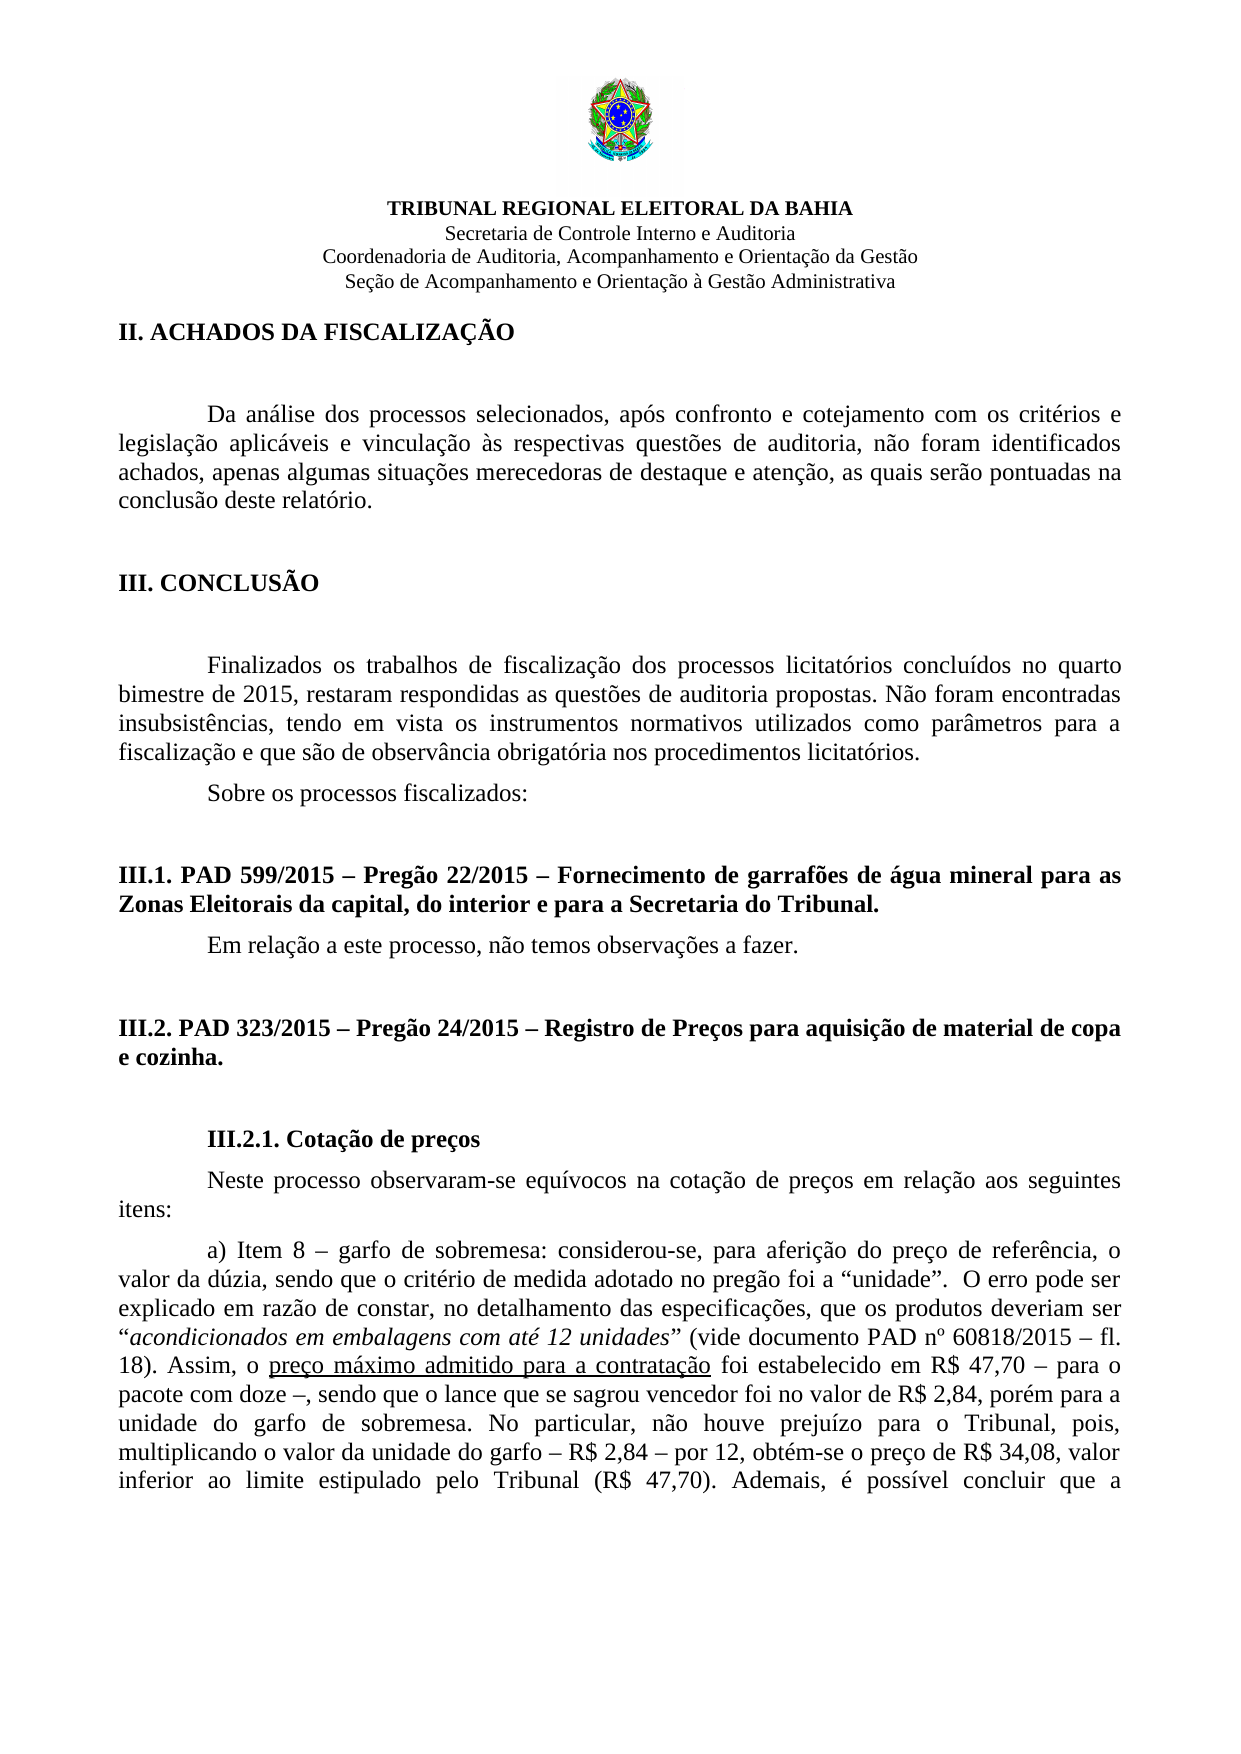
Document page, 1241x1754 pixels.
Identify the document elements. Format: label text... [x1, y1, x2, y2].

text III.2.1. Cotação de preços [118, 1124, 1122, 1153]
text III.2. PAD 323/2015 – Pregão 24/2015 – Registro de Preços para aquisição de material de copa e cozinha. [118, 1013, 1122, 1070]
text Neste processo observaram-se equívocos na cotação de preços em relação aos seguintes itens: [118, 1165, 1122, 1223]
text Finalizados os trabalhos de fiscalização dos processos licitatórios concluídos no quarto bimestre de 2015, restaram respondidas as questões de auditoria propostas. Não foram encontradas insubsistências, tendo em vista os instrumentos normativos utilizados como parâmetros para a fiscalização e que são de observância obrigatória nos procedimentos licitatórios. [118, 650, 1122, 765]
picture [555, 76, 685, 197]
text III.1. PAD 599/2015 – Pregão 22/2015 – Fornecimento de garrafões de água mineral para as Zonas Eleitorais da capital, do interior e para a Secretaria do Tribunal. [118, 860, 1122, 918]
text Da análise dos processos selecionados, após confronto e cotejamento com os critérios e legislação aplicáveis e vinculação às respectivas questões de auditoria, não foram identificados achados, apenas algumas situações merecedoras de destaque e atenção, as quais serão pontuadas na conclusão deste relatório. [118, 399, 1122, 514]
text Em relação a este processo, não temos observações a fazer. [118, 930, 1122, 959]
text II. ACHADOS DA FISCALIZAÇÃO [118, 317, 1122, 345]
text Sobre os processos fiscalizados: [118, 778, 1122, 807]
text III. CONCLUSÃO [118, 568, 1122, 597]
